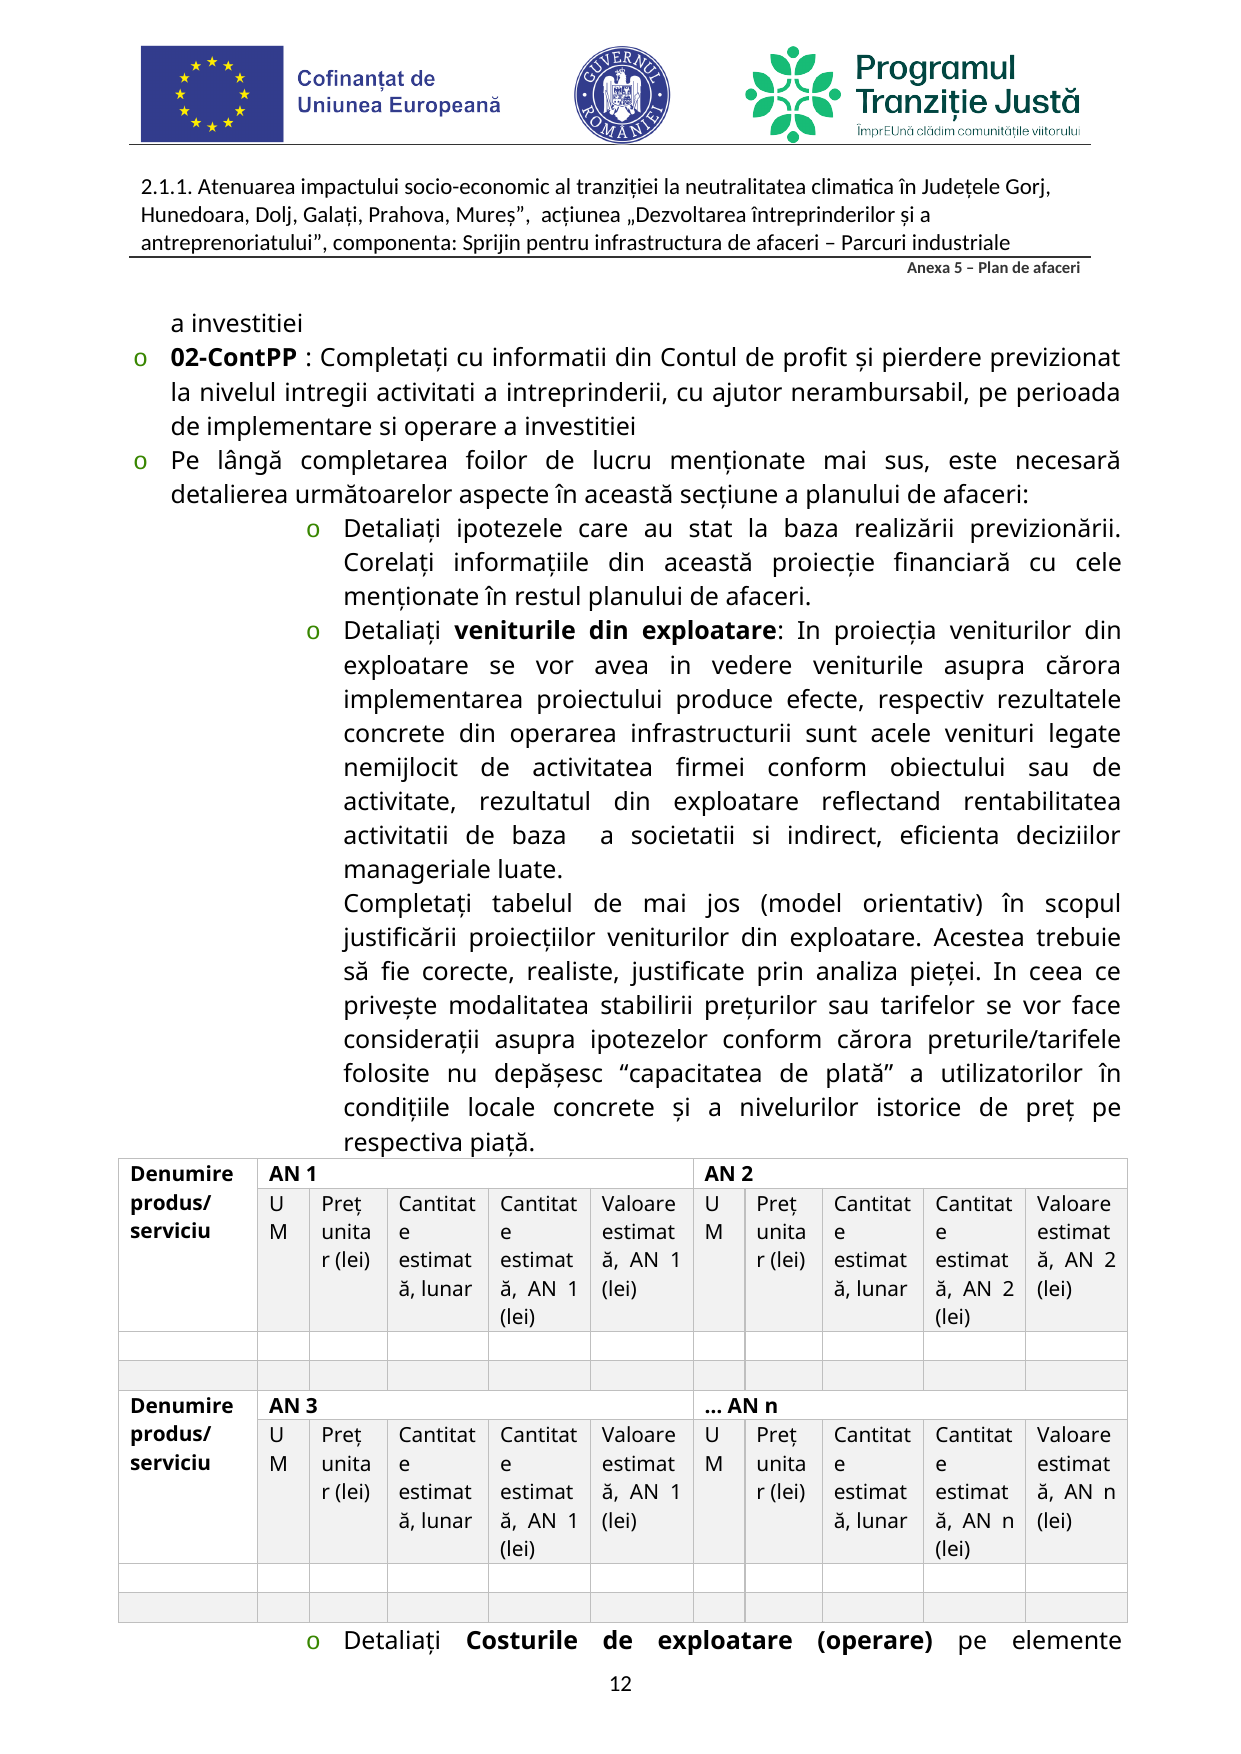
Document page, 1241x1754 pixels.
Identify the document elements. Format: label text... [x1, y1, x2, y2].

table_header AN 2 [694, 1159, 1127, 1188]
table_cell Cantitate estimată, AN 1 (lei) [489, 1420, 590, 1563]
table_cell [924, 1564, 1025, 1592]
table_cell [388, 1361, 488, 1390]
table_cell [1026, 1593, 1127, 1622]
table_cell [388, 1332, 488, 1360]
table_cell [823, 1564, 923, 1592]
table_cell [310, 1593, 387, 1622]
table_cell Preț unitar (lei) [310, 1420, 387, 1563]
table_cell Cantitate estimată, lunar [388, 1189, 488, 1331]
table_cell [310, 1361, 387, 1390]
table_cell [119, 1593, 257, 1622]
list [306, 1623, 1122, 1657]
table_cell [119, 1332, 257, 1360]
table_cell [489, 1332, 590, 1360]
table_cell [258, 1332, 309, 1360]
table_cell Preț unitar (lei) [746, 1189, 822, 1331]
table_cell [823, 1593, 923, 1622]
list Detaliați veniturile din exploatare: In proiecția veniturilor din exploatare se vor avea in vedere veniturile asupra cărora implementarea proiectului produce efecte, respectiv rezultatele concrete din operarea infrastructurii sunt acele venituri legate nemijlocit de activitatea firmei conform obiectului sau de activitate, rezultatul din exploatare reflectand rentabilitatea activitatii de baza a societatii si indirect, eficienta deciziilor manageriale luate. [306, 613, 1122, 886]
list Pe lângă completarea foilor de lucru menționate mai sus, este necesară detalierea următoarelor aspecte în această secțiune a planului de afaceri: [133, 442, 1122, 511]
table_cell [924, 1332, 1025, 1360]
list Detaliaţi ipotezele care au stat la baza realizării previzionării. Corelaţi informaţiile din această proiecţie financiară cu cele menţionate în restul planului de afaceri. [306, 511, 1122, 613]
list Completați tabelul de mai jos (model orientativ) în scopul justificării proiecțiilor veniturilor din exploatare. Acestea trebuie să fie corecte, realiste, justificate prin analiza pieței. In ceea ce privește modalitatea stabilirii prețurilor sau tarifelor se vor face considerații asupra ipotezelor conform cărora preturile/tarifele folosite nu depășesc “capacitatea de plată” a utilizatorilor în condițiile locale concrete și a nivelurilor istorice de preț pe respectiva piață. [343, 886, 1122, 1158]
table_cell [591, 1564, 693, 1592]
table_cell Cantitate estimată, lunar [823, 1420, 923, 1563]
table_cell Valoare estimată, AN n (lei) [1026, 1420, 1127, 1563]
table_cell [823, 1361, 923, 1390]
table_cell [694, 1564, 744, 1592]
table_cell UM [258, 1189, 309, 1331]
table_cell [1026, 1332, 1127, 1360]
table_cell [310, 1564, 387, 1592]
table_cell [489, 1593, 590, 1622]
table_cell [489, 1361, 590, 1390]
table_cell [258, 1593, 309, 1622]
table_cell [694, 1593, 744, 1622]
table_cell UM [694, 1189, 744, 1331]
table_cell [924, 1361, 1025, 1390]
table_cell [119, 1361, 257, 1390]
table_cell [1026, 1564, 1127, 1592]
list 02-ContPP : Completați cu informatii din Contul de profit și pierdere previzionat la nivelul intregii activitati a intreprinderii, cu ajutor nerambursabil, pe perioada de implementare si operare a investitiei [133, 340, 1122, 442]
table_cell [310, 1332, 387, 1360]
table_cell [746, 1361, 822, 1390]
table_cell [119, 1564, 257, 1592]
table_cell [258, 1564, 309, 1592]
table_cell Cantitate estimată, lunar [388, 1420, 488, 1563]
table_cell [388, 1564, 488, 1592]
table_cell [823, 1332, 923, 1360]
table_cell [258, 1361, 309, 1390]
table_cell [746, 1332, 822, 1360]
table_cell [388, 1593, 488, 1622]
table_cell Preț unitar (lei) [746, 1420, 822, 1563]
table_cell Valoare estimată, AN 2 (lei) [1026, 1189, 1127, 1331]
table_cell [591, 1361, 693, 1390]
table_header AN 1 [258, 1159, 693, 1188]
table_cell Cantitate estimată, AN 1 (lei) [489, 1189, 590, 1331]
table_cell [694, 1361, 744, 1390]
table_cell [1026, 1361, 1127, 1390]
table_cell [591, 1593, 693, 1622]
table_cell [489, 1564, 590, 1592]
table_cell [694, 1332, 744, 1360]
table_cell Cantitate estimată, AN n (lei) [924, 1420, 1025, 1563]
table_header Denumire produs/ serviciu [119, 1159, 257, 1331]
table_cell Cantitate estimată, lunar [823, 1189, 923, 1331]
table_cell Preț unitar (lei) [310, 1189, 387, 1331]
table_cell AN 3 [258, 1391, 693, 1419]
table_cell Valoare estimată, AN 1 (lei) [591, 1189, 693, 1331]
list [133, 306, 1122, 340]
table_cell [591, 1332, 693, 1360]
table_cell Valoare estimată, AN 1 (lei) [591, 1420, 693, 1563]
table_cell [746, 1564, 822, 1592]
table_cell [746, 1593, 822, 1622]
table_cell [924, 1593, 1025, 1622]
table_cell … AN n [694, 1391, 1127, 1419]
table_cell Cantitate estimată, AN 2 (lei) [924, 1189, 1025, 1331]
table_cell UM [694, 1420, 744, 1563]
table_cell UM [258, 1420, 309, 1563]
table_cell Denumire produs/ serviciu [119, 1391, 257, 1563]
